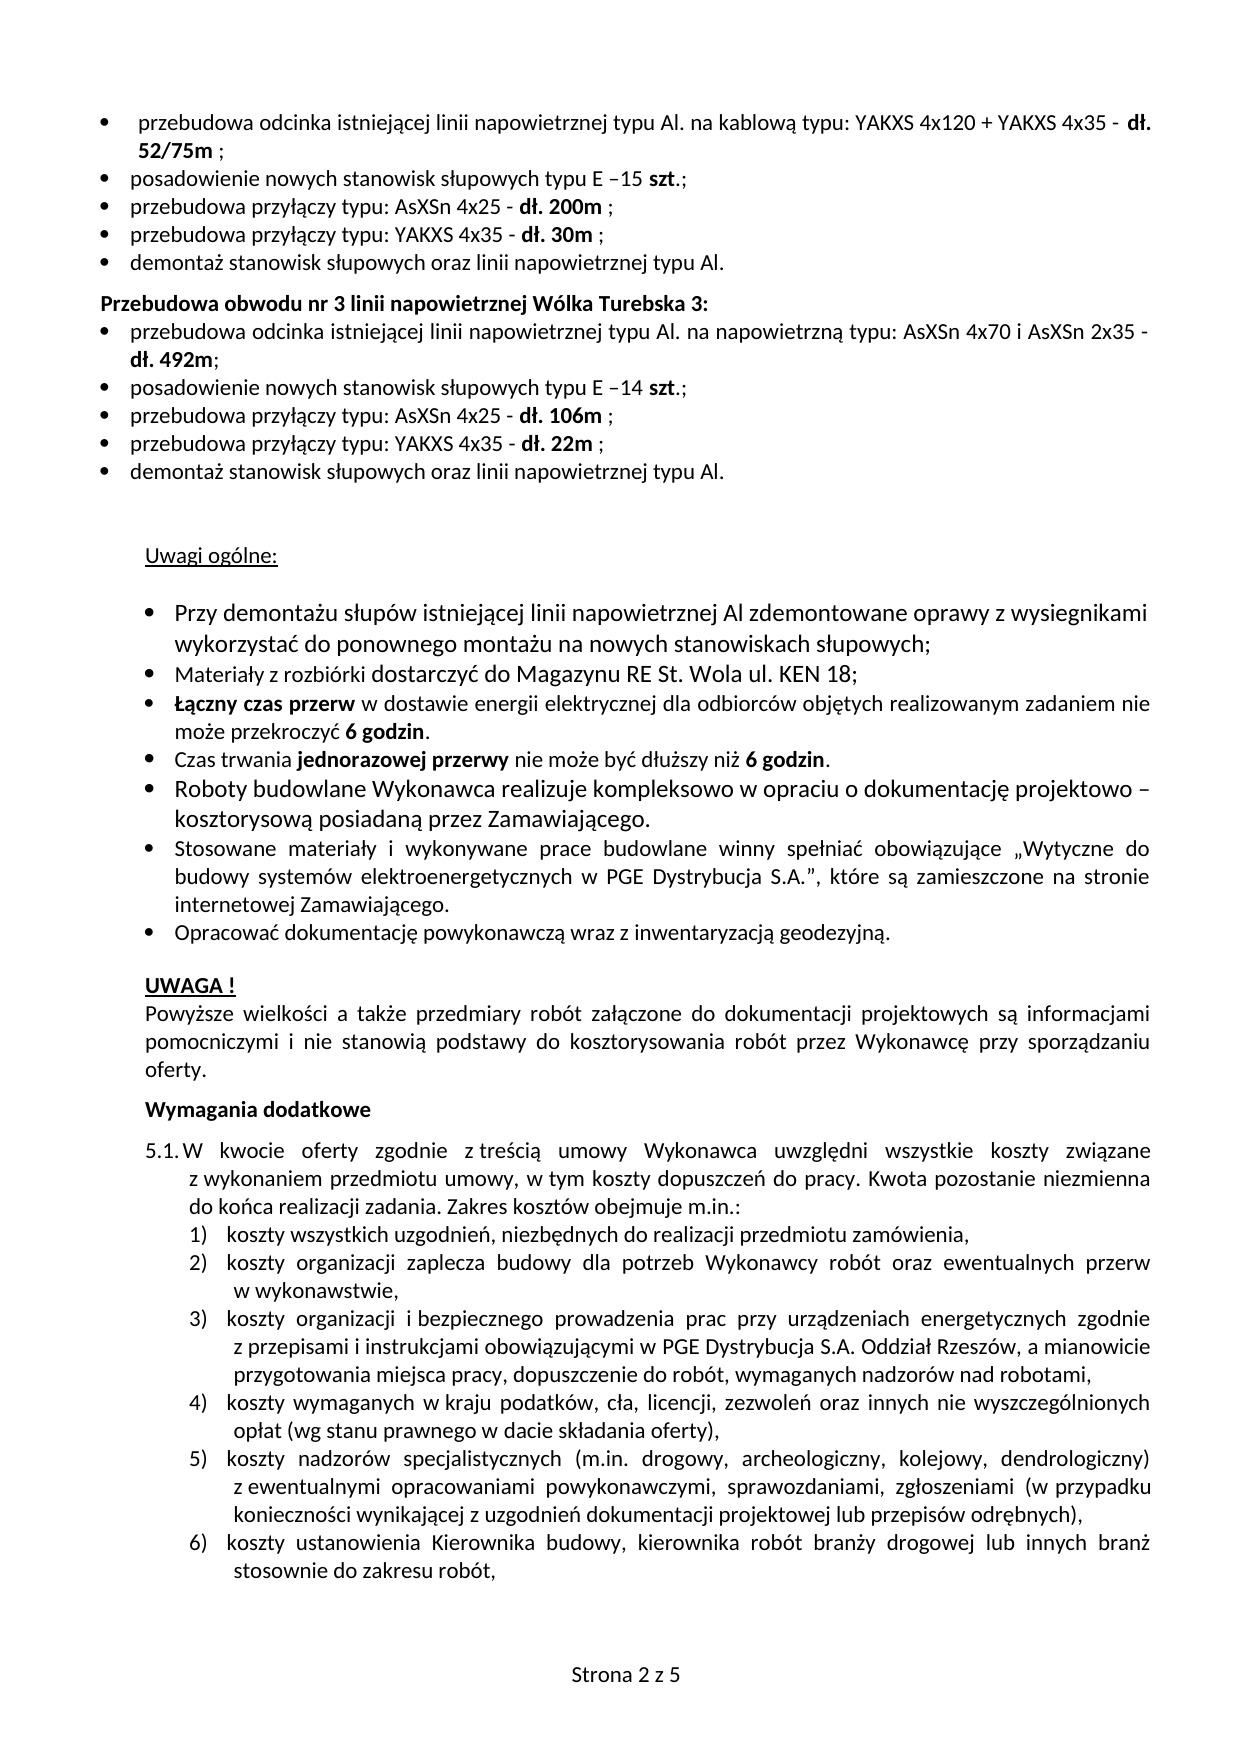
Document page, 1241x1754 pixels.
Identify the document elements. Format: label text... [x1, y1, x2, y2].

list posadowienie nowych stanowisk słupowych typu E –14 szt.; [100, 373, 1152, 401]
list demontaż stanowisk słupowych oraz linii napowietrznej typu Al. [100, 457, 1152, 485]
list Opracować dokumentację powykonawczą wraz z inwentaryzacją geodezyjną. [145, 918, 1152, 946]
list przebudowa przyłączy typu: YAKXS 4x35 - dł. 22m ; [100, 429, 1152, 457]
list przebudowa przyłączy typu: AsXSn 4x25 - dł. 106m ; [100, 401, 1152, 429]
list przebudowa odcinka istniejącej linii napowietrznej typu Al. na napowietrzną typu: AsXSn 4x70 i AsXSn 2x35 - dł. 492m; [100, 317, 1152, 373]
list Czas trwania jednorazowej przerwy nie może być dłuższy niż 6 godzin. [145, 745, 1152, 773]
list koszty wszystkich uzgodnień, niezbędnych do realizacji przedmiotu zamówienia, [189, 1220, 1152, 1248]
list koszty ustanowienia Kierownika budowy, kierownika robót branży drogowej lub innych branż stosownie do zakresu robót, [189, 1528, 1152, 1584]
list koszty wymaganych w kraju podatków, cła, licencji, zezwoleń oraz innych nie wyszczególnionych opłat (wg stanu prawnego w dacie składania oferty), [189, 1388, 1152, 1444]
list UWAGA ! [145, 971, 1152, 999]
list przebudowa przyłączy typu: YAKXS 4x35 - dł. 30m ; [100, 220, 1152, 248]
list W kwocie oferty zgodnie z treścią umowy Wykonawca uwzględni wszystkie koszty związane z wykonaniem przedmiotu umowy, w tym koszty dopuszczeń do pracy. Kwota pozostanie niezmienna do końca realizacji zadania. Zakres kosztów obejmuje m.in.: [145, 1136, 1152, 1220]
list przebudowa odcinka istniejącej linii napowietrznej typu Al. na kablową typu: YAKXS 4x120 + YAKXS 4x35 - dł. 52/75m ; [100, 108, 1152, 164]
list koszty nadzorów specjalistycznych (m.in. drogowy, archeologiczny, kolejowy, dendrologiczny) z ewentualnymi opracowaniami powykonawczymi, sprawozdaniami, zgłoszeniami (w przypadku konieczności wynikającej z uzgodnień dokumentacji projektowej lub przepisów odrębnych), [189, 1444, 1152, 1528]
list Stosowane materiały i wykonywane prace budowlane winny spełniać obowiązujące „Wytyczne do budowy systemów elektroenergetycznych w PGE Dystrybucja S.A.”, które są zamieszczone na stronie internetowej Zamawiającego. [145, 834, 1152, 918]
list Łączny czas przerw w dostawie energii elektrycznej dla odbiorców objętych realizowanym zadaniem nie może przekroczyć 6 godzin. [145, 689, 1152, 745]
text Wymagania dodatkowe [145, 1096, 1152, 1123]
list przebudowa przyłączy typu: AsXSn 4x25 - dł. 200m ; [100, 192, 1152, 220]
list Materiały z rozbiórki dostarczyć do Magazynu RE St. Wola ul. KEN 18; [145, 658, 1152, 689]
text Powyższe wielkości a także przedmiary robót załączone do dokumentacji projektowych są informacjami pomocniczymi i nie stanowią podstawy do kosztorysowania robót przez Wykonawcę przy sporządzaniu oferty. [145, 999, 1152, 1083]
list Przy demontażu słupów istniejącej linii napowietrznej Al zdemontowane oprawy z wysiegnikami wykorzystać do ponownego montażu na nowych stanowiskach słupowych; [145, 597, 1152, 658]
list demontaż stanowisk słupowych oraz linii napowietrznej typu Al. [100, 248, 1152, 276]
list Roboty budowlane Wykonawca realizuje kompleksowo w opraciu o dokumentację projektowo – kosztorysową posiadaną przez Zamawiającego. [145, 773, 1152, 834]
list koszty organizacji zaplecza budowy dla potrzeb Wykonawcy robót oraz ewentualnych przerw w wykonawstwie, [189, 1248, 1152, 1304]
text Przebudowa obwodu nr 3 linii napowietrznej Wólka Turebska 3: [100, 289, 1152, 317]
list posadowienie nowych stanowisk słupowych typu E –15 szt.; [100, 164, 1152, 192]
list koszty organizacji i bezpiecznego prowadzenia prac przy urządzeniach energetycznych zgodnie z przepisami i instrukcjami obowiązującymi w PGE Dystrybucja S.A. Oddział Rzeszów, a mianowicie przygotowania miejsca pracy, dopuszczenie do robót, wymaganych nadzorów nad robotami, [189, 1304, 1152, 1388]
text Uwagi ogólne: [145, 541, 1152, 569]
